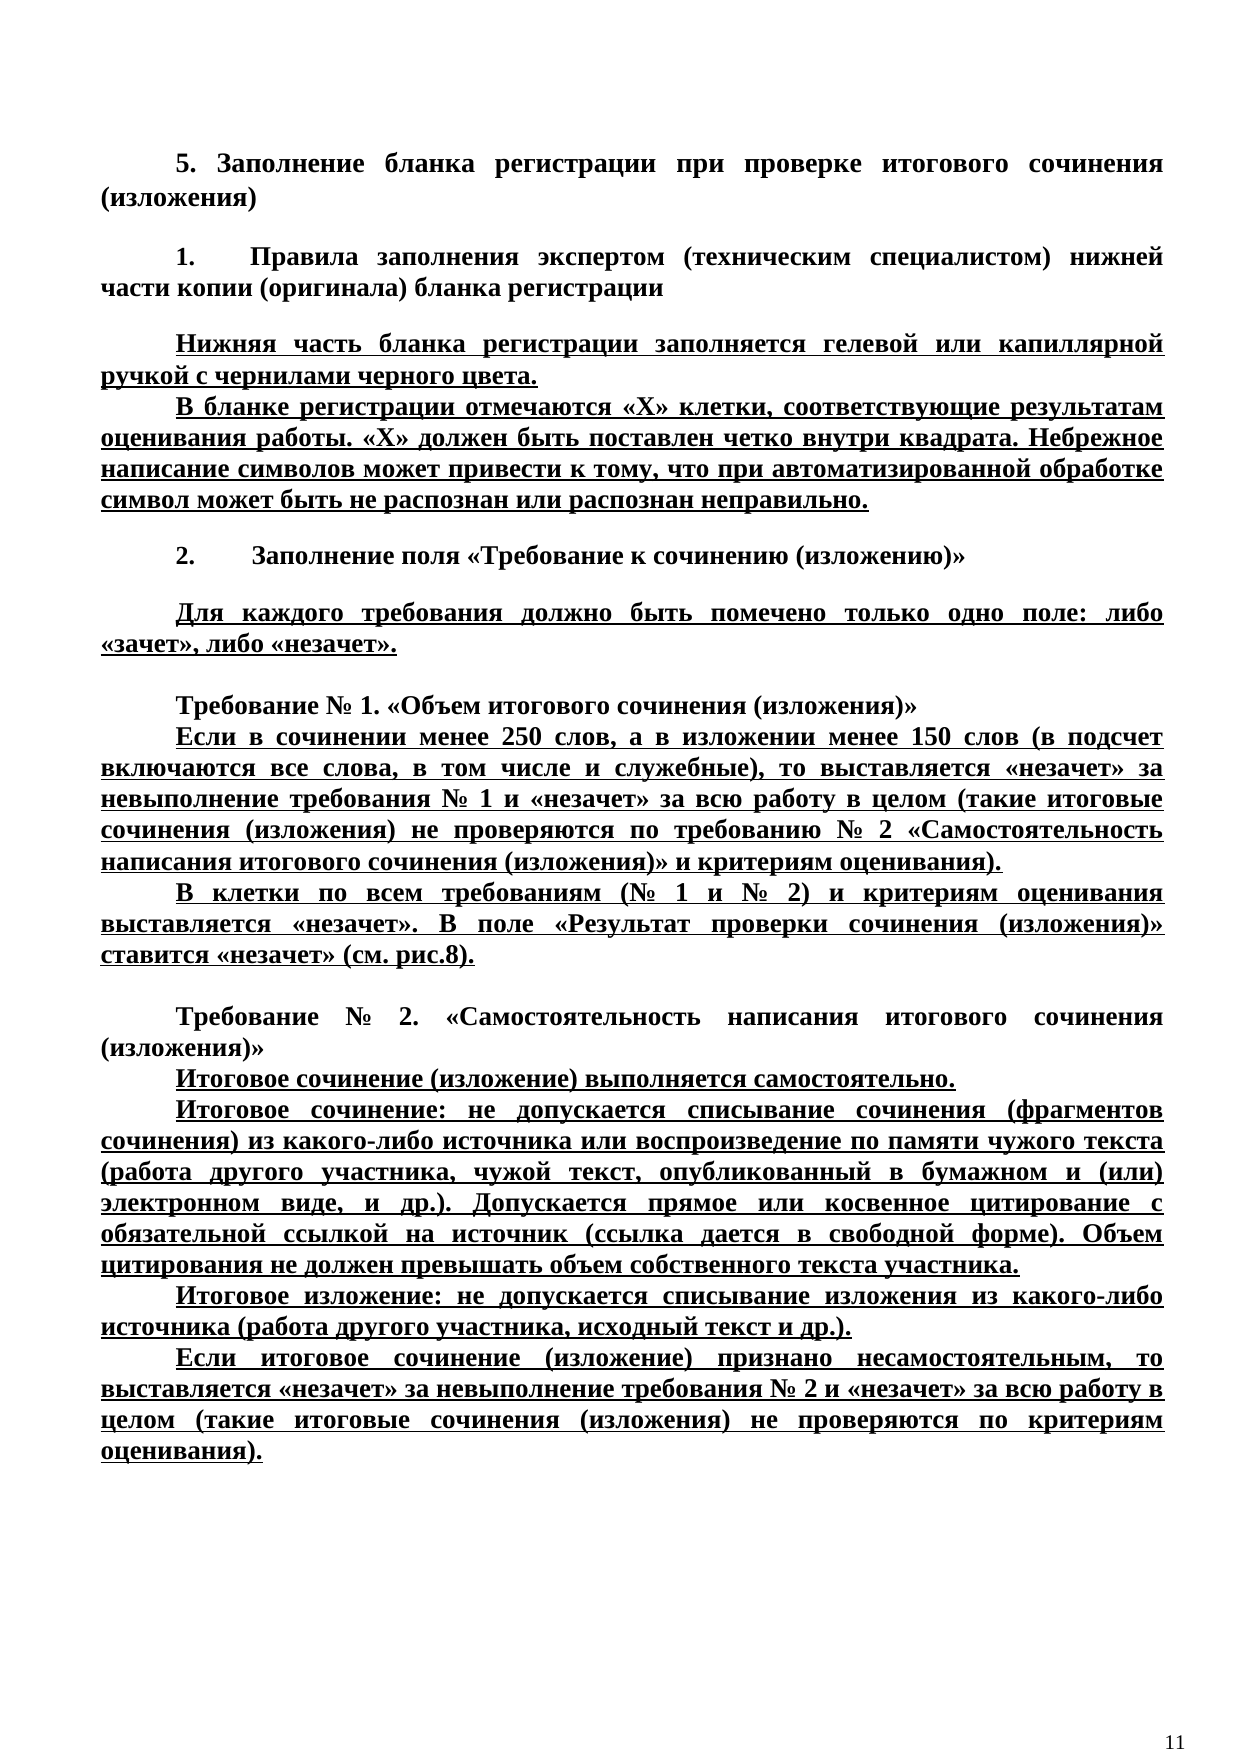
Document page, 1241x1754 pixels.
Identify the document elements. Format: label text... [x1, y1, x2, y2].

text В клетки по всем требованиям (№ 1 и № 2) и критериям оценивания выставляется «незачет». В поле «Результат проверки сочинения (изложения)» ставится «незачет» (см. рис.8). [100, 876, 1164, 934]
text Требование № 1. «Объем итогового сочинения (изложения)» [100, 690, 1167, 721]
text Если итоговое сочинение (изложение) признано несамостоятельным, то выставляется «незачет» за невыполнение требования № 2 и «незачет» за всю работу в целом (такие итоговые сочинения (изложения) не проверяются по критериям оценивания). [100, 1342, 1164, 1399]
text Если итоговое сочинение (изложение) признано несамостоятельным, то выставляется «незачет» за невыполнение требования № 2 и «незачет» за всю работу в целом (такие итоговые сочинения (изложения) не проверяются по критериям оценивания). [100, 1400, 1164, 1431]
text Нижняя часть бланка регистрации заполняется гелевой или капиллярной ручкой с чернилами черного цвета. [100, 328, 1164, 391]
list Правила заполнения экспертом (техническим специалистом) нижней части копии (оригинала) бланка регистрации [100, 240, 1164, 303]
text Итоговое сочинение (изложение) выполняется самостоятельно. [100, 1062, 1167, 1093]
text Итоговое изложение: не допускается списывание изложения из какого-либо источника (работа другого участника, исходный текст и др.). [100, 1280, 1164, 1342]
text Требование № 2. «Самостоятельность написания итогового сочинения (изложения)» [100, 1000, 1164, 1062]
list Заполнение поля «Требование к сочинению (изложению)» [100, 544, 1167, 570]
text Итоговое сочинение: не допускается списывание сочинения (фрагментов сочинения) из какого-либо источника или воспроизведение по памяти чужого текста (работа другого участника, чужой текст, опубликованный в бумажном и (или) электронном виде, и др.). Допускается прямое или косвенное цитирование с обязательной ссылкой на источник (ссылка дается в свободной форме). Объем цитирования не должен превышать объем собственного текста участника. [100, 1214, 1164, 1244]
text Для каждого требования должно быть помечено только одно поле: либо «зачет», либо «незачет». [100, 597, 1164, 659]
text В бланке регистрации отмечаются «Х» клетки, соответствующие результатам оценивания работы. «Х» должен быть поставлен четко внутри квадрата. Небрежное написание символов может привести к тому, что при автоматизированной обработке символ может быть не распознан или распознан неправильно. [100, 391, 1164, 448]
text Итоговое сочинение: не допускается списывание сочинения (фрагментов сочинения) из какого-либо источника или воспроизведение по памяти чужого текста (работа другого участника, чужой текст, опубликованный в бумажном и (или) электронном виде, и др.). Допускается прямое или косвенное цитирование с обязательной ссылкой на источник (ссылка дается в свободной форме). Объем цитирования не должен превышать объем собственного текста участника. [100, 1093, 1164, 1151]
text В клетки по всем требованиям (№ 1 и № 2) и критериям оценивания выставляется «незачет». В поле «Результат проверки сочинения (изложения)» ставится «незачет» (см. рис.8). [100, 935, 1164, 969]
text Итоговое сочинение: не допускается списывание сочинения (фрагментов сочинения) из какого-либо источника или воспроизведение по памяти чужого текста (работа другого участника, чужой текст, опубликованный в бумажном и (или) электронном виде, и др.). Допускается прямое или косвенное цитирование с обязательной ссылкой на источник (ссылка дается в свободной форме). Объем цитирования не должен превышать объем собственного текста участника. [100, 1152, 1164, 1182]
text Если итоговое сочинение (изложение) признано несамостоятельным, то выставляется «незачет» за невыполнение требования № 2 и «незачет» за всю работу в целом (такие итоговые сочинения (изложения) не проверяются по критериям оценивания). [100, 1432, 1164, 1466]
text Если в сочинении менее 250 слов, а в изложении менее 150 слов (в подсчет включаются все слова, в том числе и служебные), то выставляется «незачет» за невыполнение требования № 1 и «незачет» за всю работу в целом (такие итоговые сочинения (изложения) не проверяются по требованию № 2 «Самостоятельность написания итогового сочинения (изложения)» и критериям оценивания). [100, 842, 1164, 876]
text Если в сочинении менее 250 слов, а в изложении менее 150 слов (в подсчет включаются все слова, в том числе и служебные), то выставляется «незачет» за невыполнение требования № 1 и «незачет» за всю работу в целом (такие итоговые сочинения (изложения) не проверяются по требованию № 2 «Самостоятельность написания итогового сочинения (изложения)» и критериям оценивания). [100, 721, 1164, 779]
text 5. Заполнение бланка регистрации при проверке итогового сочинения (изложения) [100, 146, 1164, 213]
text Если в сочинении менее 250 слов, а в изложении менее 150 слов (в подсчет включаются все слова, в том числе и служебные), то выставляется «незачет» за невыполнение требования № 1 и «незачет» за всю работу в целом (такие итоговые сочинения (изложения) не проверяются по требованию № 2 «Самостоятельность написания итогового сочинения (изложения)» и критериям оценивания). [100, 811, 1164, 841]
text Итоговое сочинение: не допускается списывание сочинения (фрагментов сочинения) из какого-либо источника или воспроизведение по памяти чужого текста (работа другого участника, чужой текст, опубликованный в бумажном и (или) электронном виде, и др.). Допускается прямое или косвенное цитирование с обязательной ссылкой на источник (ссылка дается в свободной форме). Объем цитирования не должен превышать объем собственного текста участника. [100, 1245, 1164, 1280]
text Если в сочинении менее 250 слов, а в изложении менее 150 слов (в подсчет включаются все слова, в том числе и служебные), то выставляется «незачет» за невыполнение требования № 1 и «незачет» за всю работу в целом (такие итоговые сочинения (изложения) не проверяются по требованию № 2 «Самостоятельность написания итогового сочинения (изложения)» и критериям оценивания). [100, 780, 1164, 810]
text В бланке регистрации отмечаются «Х» клетки, соответствующие результатам оценивания работы. «Х» должен быть поставлен четко внутри квадрата. Небрежное написание символов может привести к тому, что при автоматизированной обработке символ может быть не распознан или распознан неправильно. [100, 449, 1164, 479]
text В бланке регистрации отмечаются «Х» клетки, соответствующие результатам оценивания работы. «Х» должен быть поставлен четко внутри квадрата. Небрежное написание символов может привести к тому, что при автоматизированной обработке символ может быть не распознан или распознан неправильно. [100, 480, 1164, 515]
text Итоговое сочинение: не допускается списывание сочинения (фрагментов сочинения) из какого-либо источника или воспроизведение по памяти чужого текста (работа другого участника, чужой текст, опубликованный в бумажном и (или) электронном виде, и др.). Допускается прямое или косвенное цитирование с обязательной ссылкой на источник (ссылка дается в свободной форме). Объем цитирования не должен превышать объем собственного текста участника. [100, 1183, 1164, 1213]
